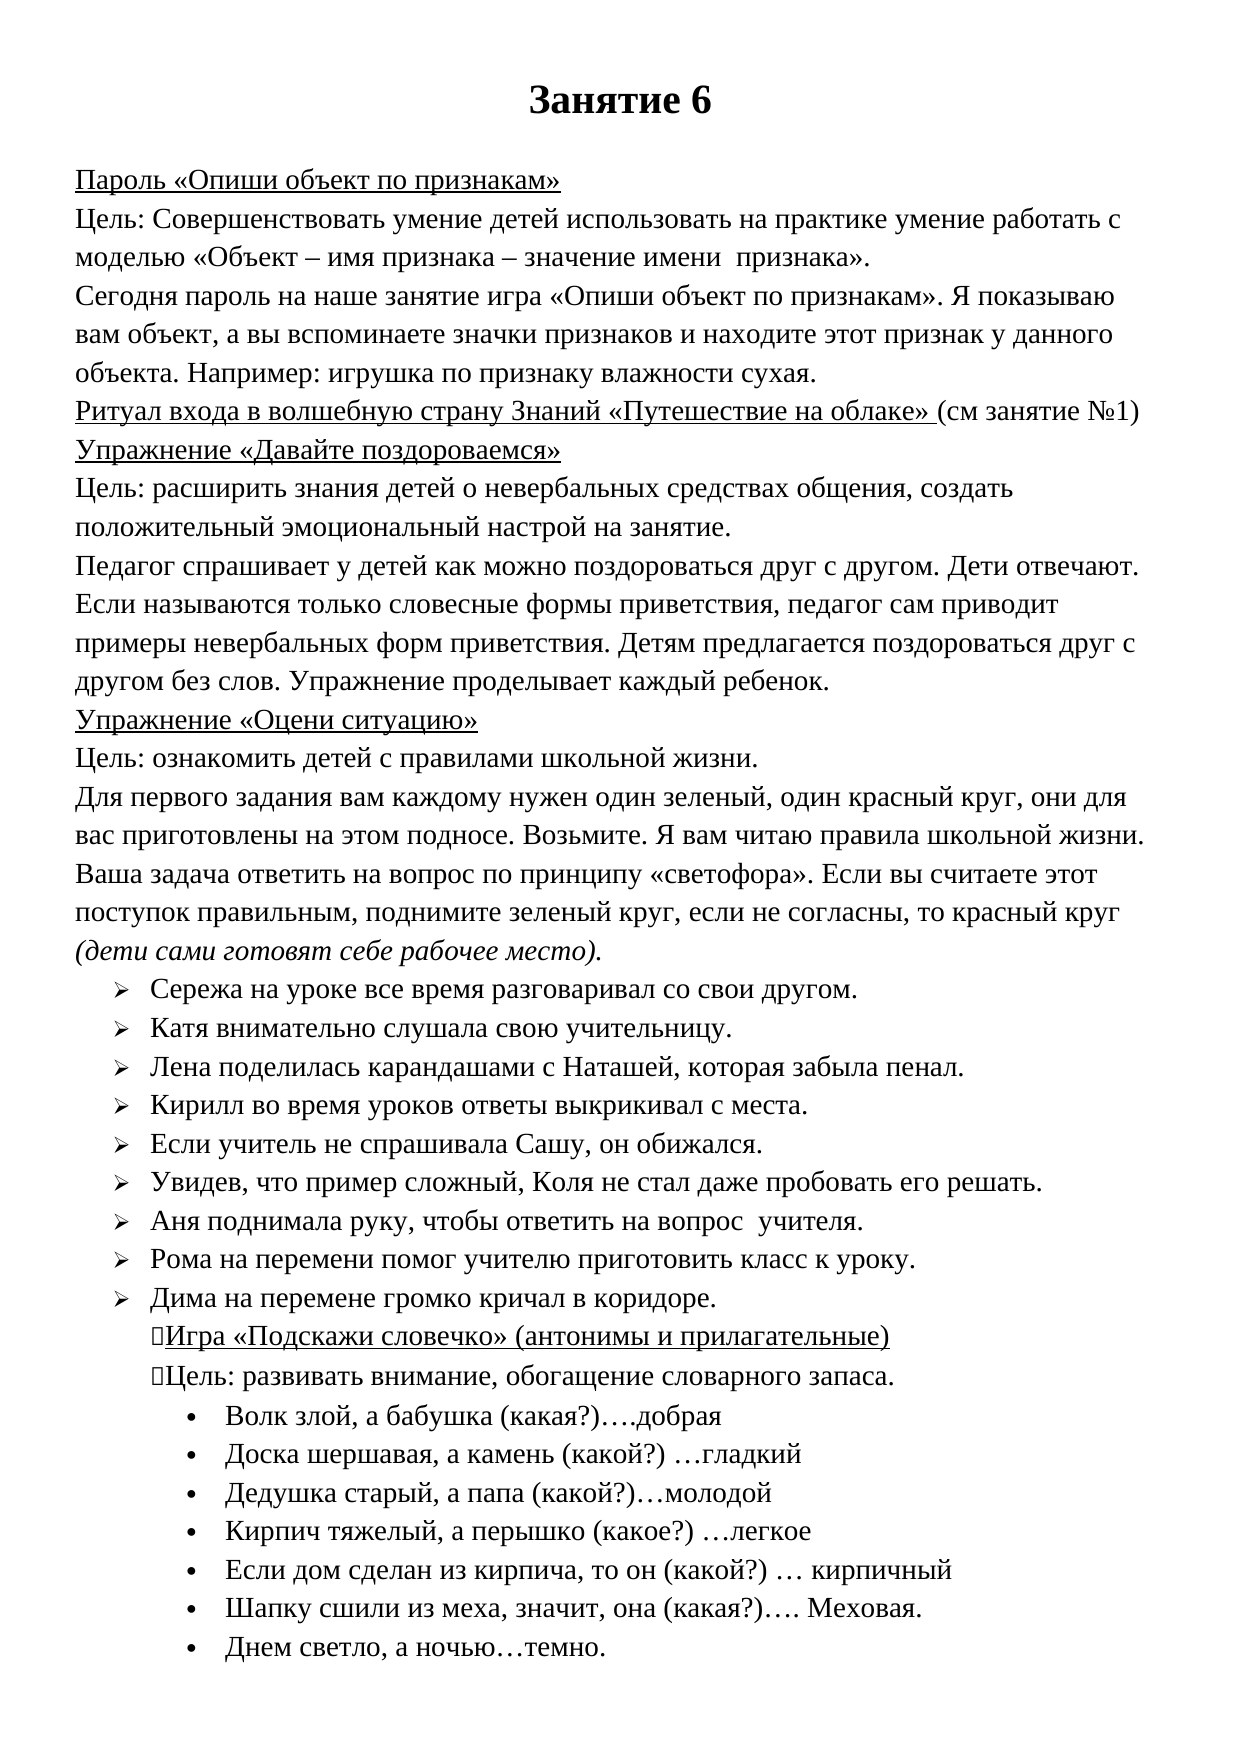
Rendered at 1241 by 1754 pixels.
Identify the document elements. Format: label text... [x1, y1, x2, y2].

list Дима на перемене громко кричал в коридоре. [112, 1280, 1165, 1313]
list Дедушка старый, а папа (какой?)…молодой [187, 1475, 1165, 1508]
text Педагог спрашивает у детей как можно поздороваться друг с другом. Дети отвечают. Если называются только словесные формы приветствия, педагог сам приводит примеры невербальных форм приветствия. Детям предлагается поздороваться друг с другом без слов. Упражнение проделывает каждый ребенок. [75, 548, 1165, 697]
text Для первого задания вам каждому нужен один зеленый, один красный круг, они для вас приготовлены на этом подносе. Возьмите. Я вам читаю правила школьной жизни. Ваша задача ответить на вопрос по принципу «светофора». Если вы считаете этот поступок правильным, поднимите зеленый круг, если не согласны, то красный круг (дети сами готовят себе рабочее место). [75, 779, 1165, 967]
text Занятие 6 [75, 75, 1165, 123]
text Ритуал входа в волшебную страну Знаний «Путешествие на облаке» (см занятие №1) [75, 393, 1165, 427]
list Если дом сделан из кирпича, то он (какой?) … кирпичный [187, 1552, 1165, 1586]
text Пароль «Опиши объект по признакам» [75, 162, 1165, 196]
list Доска шершавая, а камень (какой?) …гладкий [187, 1436, 1165, 1470]
list Увидев, что пример сложный, Коля не стал даже пробовать его решать. [112, 1164, 1165, 1198]
list Рома на перемени помог учителю приготовить класс к уроку. [112, 1241, 1165, 1275]
list Аня поднимала руку, чтобы ответить на вопрос учителя. [112, 1203, 1165, 1236]
text Упражнение «Давайте поздороваемся» [75, 432, 1165, 466]
list Сережа на уроке все время разговаривал со свои другом. [112, 972, 1165, 1005]
list Кирилл во время уроков ответы выкрикивал с места. [112, 1087, 1165, 1121]
text Сегодня пароль на наше занятие игра «Опиши объект по признакам». Я показываю вам объект, а вы вспоминаете значки признаков и находите этот признак у данного объекта. Например: игрушка по признаку влажности сухая. [75, 278, 1165, 388]
text Цель: Совершенствовать умение детей использовать на практике умение работать с моделью «Объект – имя признака – значение имени признака». [75, 201, 1165, 273]
list Если учитель не спрашивала Сашу, он обижался. [112, 1126, 1165, 1159]
list Кирпич тяжелый, а перышко (какое?) …легкое [187, 1513, 1165, 1547]
list Катя внимательно слушала свою учительницу. [112, 1010, 1165, 1044]
list Днем светло, а ночью…темно. [187, 1629, 1165, 1663]
text Цель: ознакомить детей с правилами школьной жизни. [75, 740, 1165, 774]
list Волк злой, а бабушка (какая?)….добрая [187, 1398, 1165, 1431]
text Цель: расширить знания детей о невербальных средствах общения, создать положительный эмоциональный настрой на занятие. [75, 471, 1165, 543]
list Шапку сшили из меха, значит, она (какая?)…. Меховая. [187, 1591, 1165, 1624]
text Упражнение «Оцени ситуацию» [75, 702, 1165, 735]
list Цель: развивать внимание, обогащение словарного запаса. [150, 1358, 1165, 1393]
list Игра «Подскажи словечко» (антонимы и прилагательные) [150, 1318, 1165, 1353]
list Лена поделилась карандашами с Наташей, которая забыла пенал. [112, 1049, 1165, 1082]
